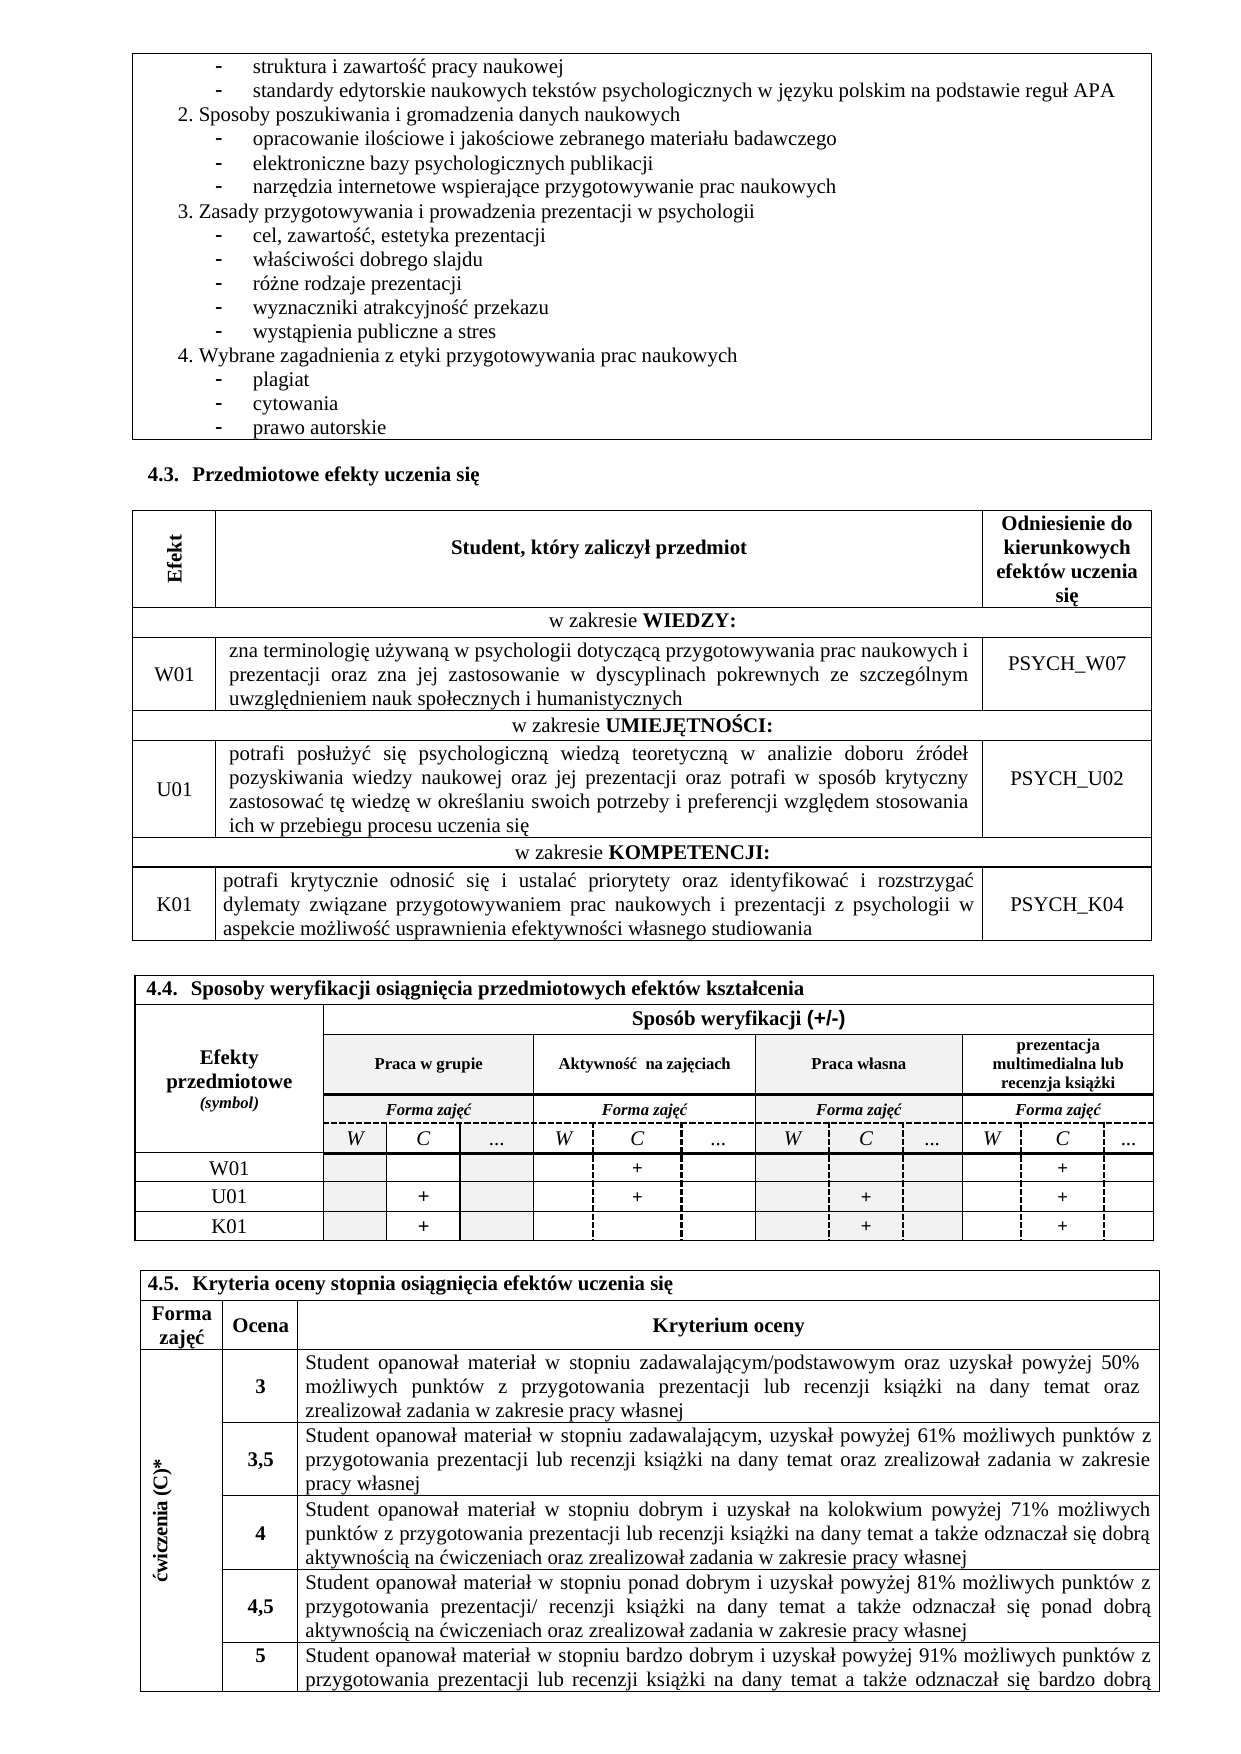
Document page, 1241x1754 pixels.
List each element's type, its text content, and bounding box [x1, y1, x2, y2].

table_cell [681, 1212, 755, 1240]
table_cell K01 [136, 1212, 323, 1240]
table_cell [133, 54, 1151, 439]
table_header Sposoby weryfikacji osiągnięcia przedmiotowych efektów kształcenia [136, 976, 1153, 1004]
table_cell w zakresie KOMPETENCJI: [133, 838, 1151, 866]
table_cell C [387, 1122, 459, 1152]
table_cell C [1021, 1122, 1103, 1152]
table_cell [829, 1155, 903, 1181]
table_cell Ocena [223, 1301, 297, 1349]
list Przedmiotowe efekty uczenia się [148, 462, 1187, 486]
table_cell + [593, 1155, 681, 1181]
table_cell 3,5 [223, 1423, 297, 1495]
table_cell Aktywność na zajęciach [534, 1035, 755, 1092]
table_cell Praca własna [756, 1035, 962, 1092]
table_cell [756, 1155, 829, 1181]
table_cell Praca w grupie [324, 1035, 533, 1092]
table_cell Student opanował materiał w stopniu dobrym i uzyskał na kolokwium powyżej 71% możliwych punktów z przygotowania prezentacji lub recenzji książki na dany temat a także odznaczał się dobrą aktywnością na ćwiczeniach oraz zrealizował zadania w zakresie pracy własnej [298, 1496, 1159, 1569]
table_cell w zakresie WIEDZY: [133, 608, 1151, 637]
table_cell + [387, 1212, 459, 1240]
table_cell [903, 1182, 962, 1211]
table_cell [534, 1212, 593, 1240]
table_cell + [829, 1182, 903, 1211]
table_cell [903, 1155, 962, 1181]
table_cell [963, 1182, 1021, 1211]
table_cell U01 [136, 1182, 323, 1211]
table_cell [681, 1155, 755, 1181]
table_cell ... [903, 1122, 962, 1152]
table_cell 5 [223, 1643, 297, 1691]
table_cell U01 [133, 741, 215, 837]
table_cell W [963, 1122, 1021, 1152]
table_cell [298, 1643, 1159, 1691]
table_cell W01 [136, 1153, 323, 1181]
table_cell PSYCH_U02 [983, 741, 1151, 837]
table_cell + [593, 1182, 681, 1211]
table_cell zna terminologię używaną w psychologii dotyczącą przygotowywania prac naukowych i prezentacji oraz zna jej zastosowanie w dyscyplinach pokrewnych ze szczególnym uwzględnieniem nauk społecznych i humanistycznych [216, 638, 982, 710]
table_cell W [756, 1122, 829, 1152]
table_cell Student opanował materiał w stopniu zadawalającym/podstawowym oraz uzyskał powyżej 50% możliwych punktów z przygotowania prezentacji lub recenzji książki na dany temat oraz zrealizował zadania w zakresie pracy własnej [298, 1350, 1159, 1422]
table_cell [963, 1212, 1021, 1240]
table_cell Forma zajęć [756, 1096, 962, 1122]
table_cell [534, 1182, 593, 1211]
table_cell potrafi krytycznie odnosić się i ustalać priorytety oraz identyfikować i rozstrzygać dylematy związane przygotowywaniem prac naukowych i prezentacji z psychologii w aspekcie możliwość usprawnienia efektywności własnego studiowania [216, 868, 982, 940]
table_cell Forma zajęć [324, 1096, 533, 1122]
table_header Odniesienie do kierunkowych efektów uczenia się [983, 511, 1151, 607]
table_cell Forma zajęć [534, 1096, 755, 1122]
table_cell [681, 1182, 755, 1211]
table_cell [756, 1182, 829, 1211]
table_cell Forma zajęć [963, 1096, 1153, 1122]
table_header Efekt [133, 511, 215, 607]
table_cell 3 [223, 1350, 297, 1422]
table_cell + [829, 1212, 903, 1240]
table_cell PSYCH_K04 [983, 868, 1151, 940]
table_cell + [1021, 1182, 1103, 1211]
table_cell [324, 1182, 386, 1211]
table_header Kryteria oceny stopnia osiągnięcia efektów uczenia się [141, 1271, 1159, 1300]
table_cell [1104, 1182, 1153, 1211]
table_cell Student opanował materiał w stopniu ponad dobrym i uzyskał powyżej 81% możliwych punktów z przygotowania prezentacji/ recenzji książki na dany temat a także odznaczał się ponad dobrą aktywnością na ćwiczeniach oraz zrealizował zadania w zakresie pracy własnej [298, 1570, 1159, 1642]
table_cell potrafi posłużyć się psychologiczną wiedzą teoretyczną w analizie doboru źródeł pozyskiwania wiedzy naukowej oraz jej prezentacji oraz potrafi w sposób krytyczny zastosować tę wiedzę w określaniu swoich potrzeby i preferencji względem stosowania ich w przebiegu procesu uczenia się [216, 741, 982, 837]
table_header Student, który zaliczył przedmiot [216, 511, 982, 607]
table_cell [387, 1155, 459, 1181]
table_cell Sposób weryfikacji (+/-) [324, 1005, 1153, 1034]
table_cell W [324, 1122, 386, 1152]
table_cell K01 [133, 868, 215, 940]
table_cell Student opanował materiał w stopniu zadawalającym, uzyskał powyżej 61% możliwych punktów z przygotowania prezentacji lub recenzji książki na dany temat oraz zrealizował zadania w zakresie pracy własnej [298, 1423, 1159, 1495]
table_cell 4 [223, 1496, 297, 1569]
table_cell [534, 1155, 593, 1181]
table_cell [903, 1212, 962, 1240]
table_cell Forma zajęć [141, 1301, 222, 1349]
table_cell Efekty przedmiotowe (symbol) [136, 1005, 323, 1152]
table_cell C [829, 1122, 903, 1152]
table_cell C [593, 1122, 681, 1152]
table_cell Kryterium oceny [298, 1301, 1159, 1349]
table_cell ćwiczenia (C)* [141, 1350, 222, 1691]
table_cell + [387, 1182, 459, 1211]
table_cell W [534, 1122, 593, 1152]
table_cell [461, 1182, 533, 1211]
table_cell prezentacja multimedialna lub recenzja książki [963, 1035, 1153, 1092]
table_cell ... [1104, 1122, 1153, 1152]
table_cell [1104, 1212, 1153, 1240]
table_cell ... [461, 1122, 533, 1152]
table_cell + [1021, 1212, 1103, 1240]
table_cell [756, 1212, 829, 1240]
table_cell [593, 1212, 681, 1240]
table_cell [461, 1155, 533, 1181]
table_cell [1104, 1155, 1153, 1181]
table_cell [461, 1212, 533, 1240]
table_cell + [1021, 1155, 1103, 1181]
table_cell [963, 1155, 1021, 1181]
table_cell [324, 1155, 386, 1181]
table_cell W01 [133, 638, 215, 710]
table_cell w zakresie UMIEJĘTNOŚCI: [133, 711, 1151, 739]
table_cell ... [681, 1122, 755, 1152]
table_cell 4,5 [223, 1570, 297, 1642]
table_cell [324, 1212, 386, 1240]
table_cell PSYCH_W07 [983, 638, 1151, 710]
